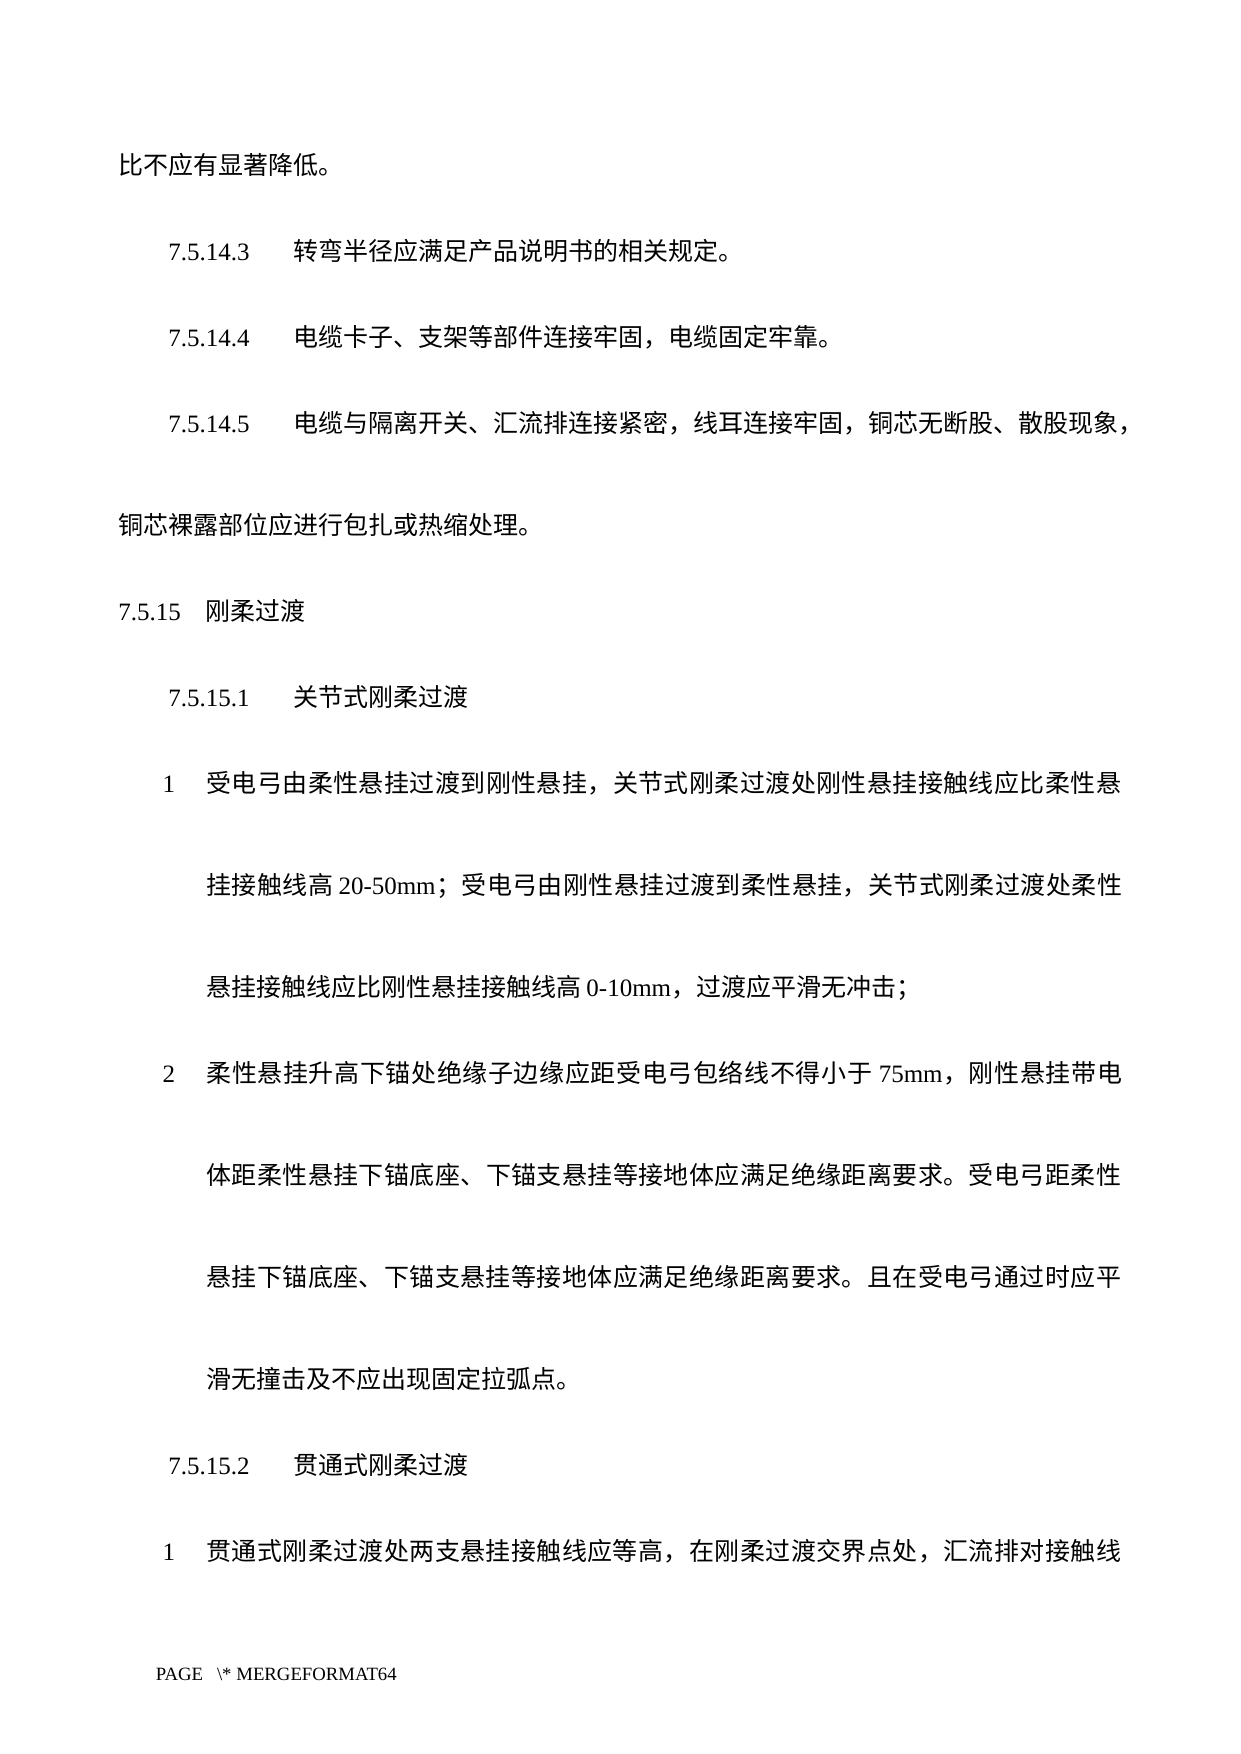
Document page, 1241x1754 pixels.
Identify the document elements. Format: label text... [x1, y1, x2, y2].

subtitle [118, 130, 1122, 198]
subtitle 电缆与隔离开关、汇流排连接紧密，线耳连接牢固，铜芯无断股、散股现象，铜芯裸露部位应进行包扎或热缩处理。 [118, 388, 1122, 558]
subtitle 刚柔过渡 [118, 576, 1122, 644]
list 柔性悬挂升高下锚处绝缘子边缘应距受电弓包络线不得小于75mm，刚性悬挂带电体距柔性悬挂下锚底座、下锚支悬挂等接地体应满足绝缘距离要求。受电弓距柔性悬挂下锚底座、下锚支悬挂等接地体应满足绝缘距离要求。且在受电弓通过时应平滑无撞击及不应出现固定拉弧点。 [162, 1038, 1122, 1411]
list 受电弓由柔性悬挂过渡到刚性悬挂，关节式刚柔过渡处刚性悬挂接触线应比柔性悬挂接触线高20-50mm；受电弓由刚性悬挂过渡到柔性悬挂，关节式刚柔过渡处柔性悬挂接触线应比刚性悬挂接触线高0-10mm，过渡应平滑无冲击； [162, 748, 1122, 1020]
subtitle 转弯半径应满足产品说明书的相关规定。 [118, 216, 1122, 284]
subtitle 电缆卡子、支架等部件连接牢固，电缆固定牢靠。 [118, 302, 1122, 370]
subtitle 关节式刚柔过渡 [118, 662, 1122, 730]
subtitle 贯通式刚柔过渡 [118, 1429, 1122, 1497]
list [162, 1516, 1122, 1583]
